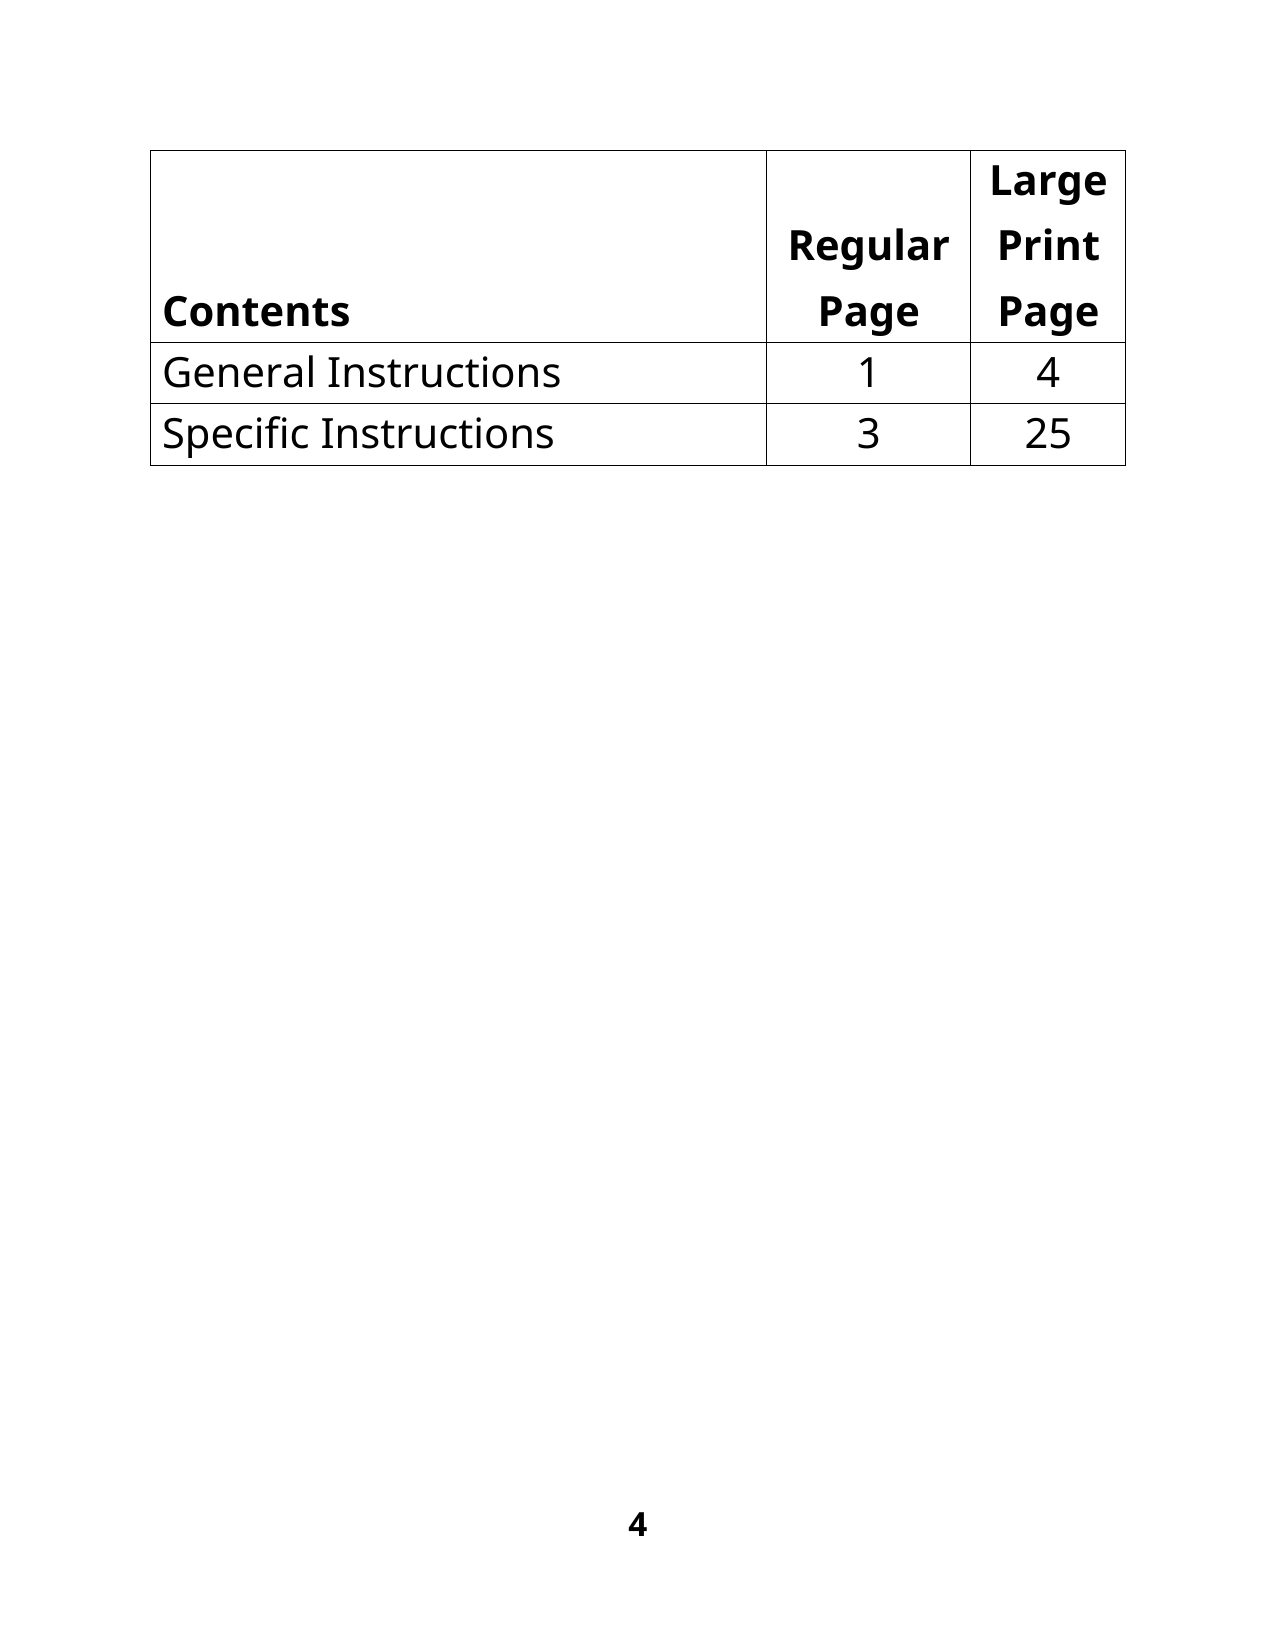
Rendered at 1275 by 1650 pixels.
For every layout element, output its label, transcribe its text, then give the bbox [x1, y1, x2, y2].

table_cell 4 [971, 343, 1125, 403]
table_cell 1 [767, 343, 970, 403]
table_header Regular Page [767, 151, 970, 342]
table_cell Specific Instructions [151, 404, 766, 464]
table_cell 25 [971, 404, 1125, 464]
table_header Contents [151, 151, 766, 342]
table_cell General Instructions [151, 343, 766, 403]
table_header Large Print Page [971, 151, 1125, 342]
table_cell 3 [767, 404, 970, 464]
